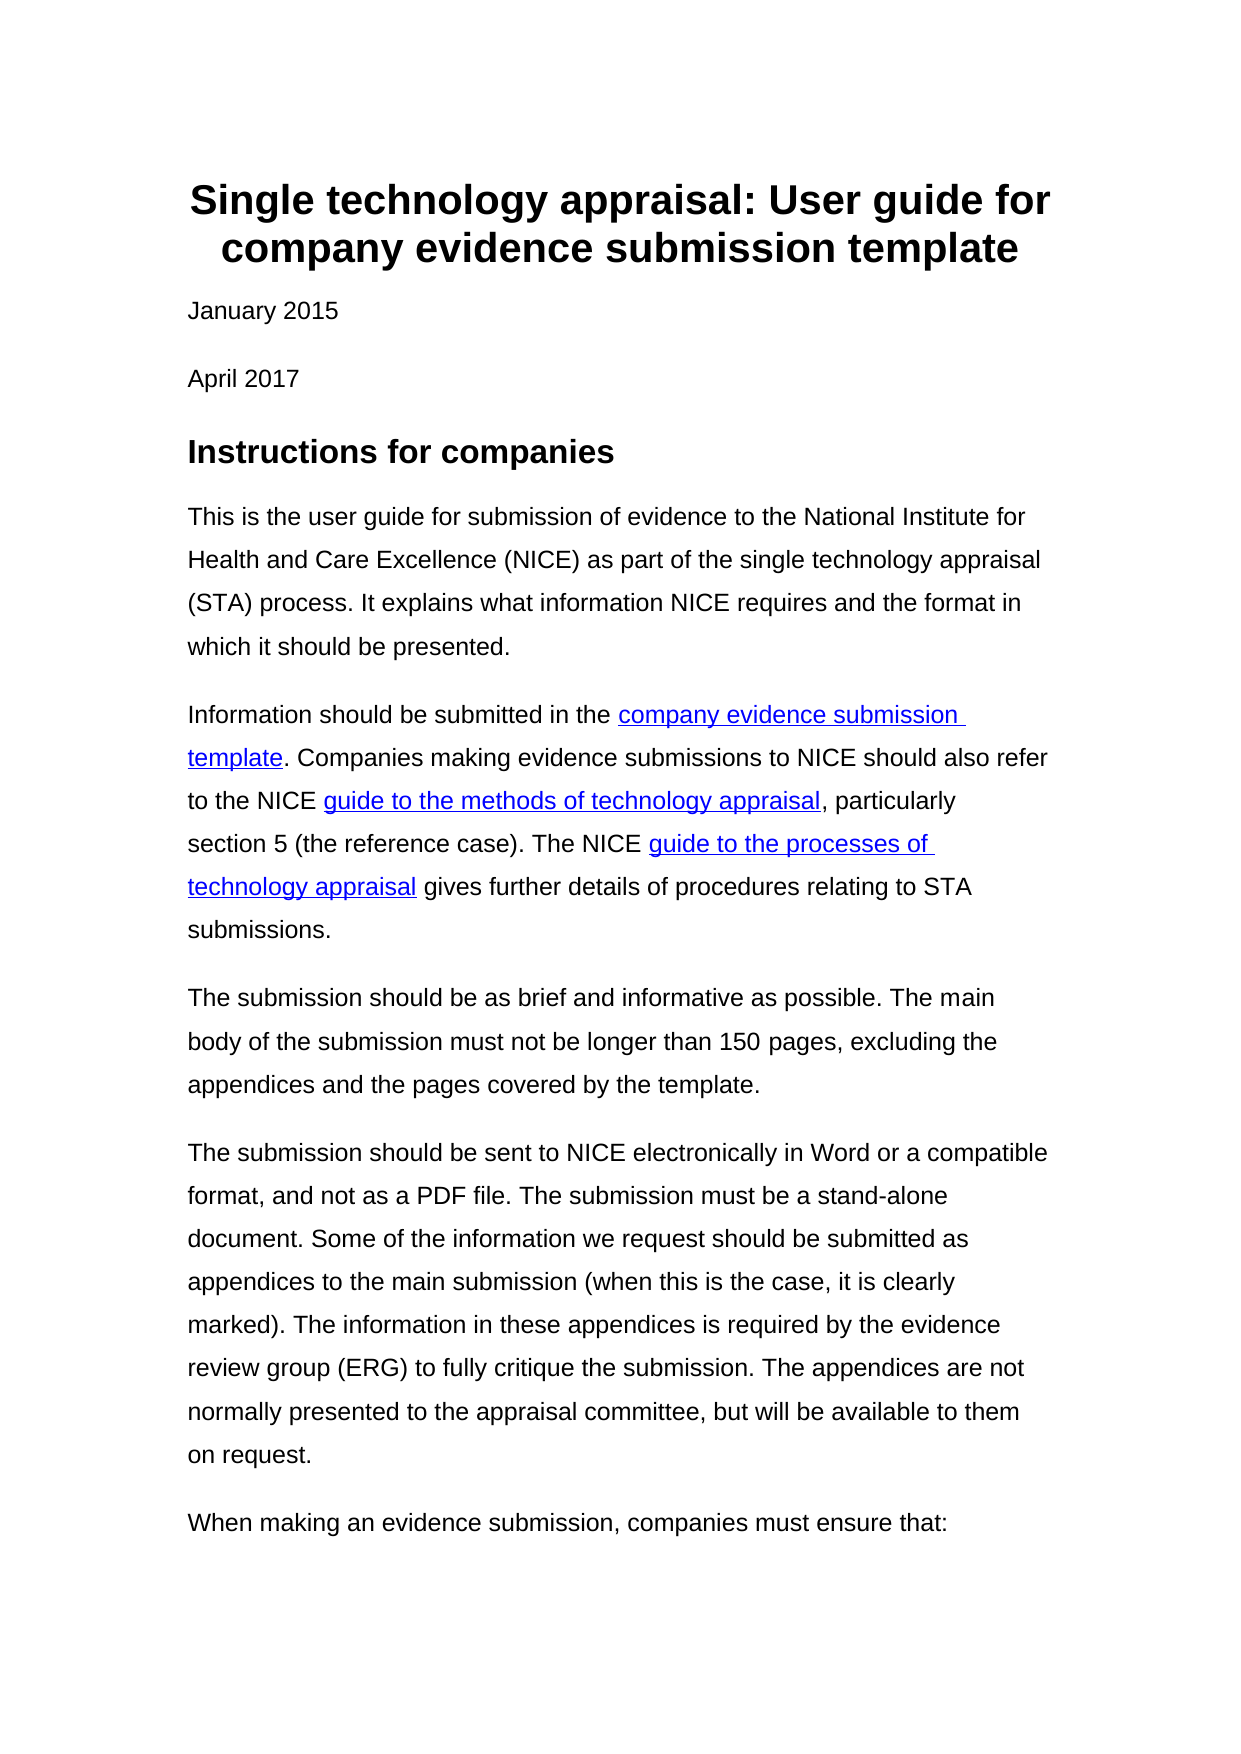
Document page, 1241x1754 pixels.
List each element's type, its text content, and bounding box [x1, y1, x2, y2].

text April 2017 [187, 364, 1053, 393]
text This is the user guide for submission of evidence to the National Institute for Health and Care Excellence (NICE) as part of the single technology appraisal (STA) process. It explains what information NICE requires and the format in which it should be presented. [187, 502, 1053, 660]
text The submission should be sent to NICE electronically in Word or a compatible format, and not as a PDF file. The submission must be a stand-alone document. Some of the information we request should be submitted as appendices to the main submission (when this is the case, it is clearly marked). The information in these appendices is required by the evidence review group (ERG) to fully critique the submission. The appendices are not normally presented to the appraisal committee, but will be available to them on request. [187, 1138, 1053, 1468]
text January 2015 [187, 296, 1053, 324]
text When making an evidence submission, companies must ensure that: [187, 1508, 1053, 1537]
text Information should be submitted in the company evidence submission template. Companies making evidence submissions to NICE should also refer to the NICE guide to the methods of technology appraisal, particularly section 5 (the reference case). The NICE guide to the processes of technology appraisal gives further details of procedures relating to STA submissions. [187, 700, 1053, 944]
title Single technology appraisal: User guide for company evidence submission template [187, 175, 1053, 271]
subtitle Instructions for companies [187, 432, 1053, 471]
text The submission should be as brief and informative as possible. The main body of the submission must not be longer than 150 pages, excluding the appendices and the pages covered by the template. [187, 983, 1053, 1098]
